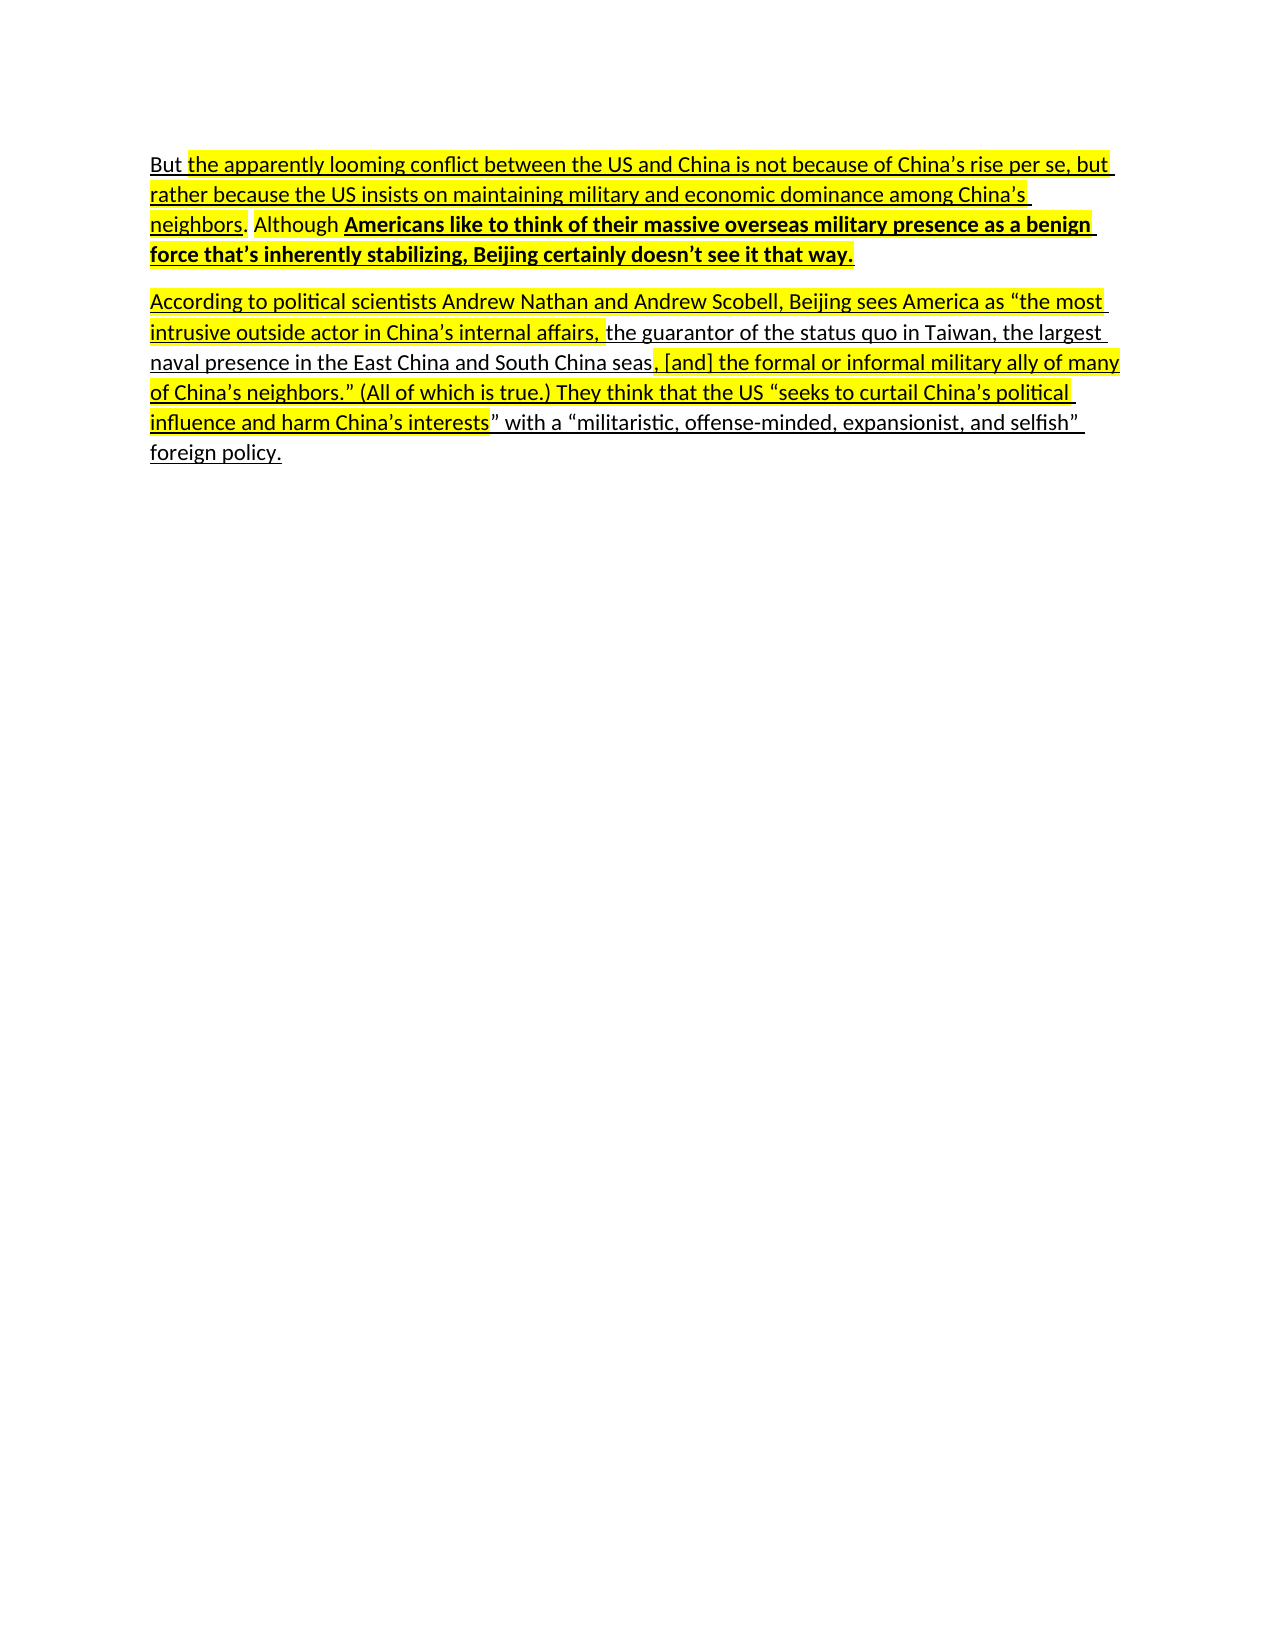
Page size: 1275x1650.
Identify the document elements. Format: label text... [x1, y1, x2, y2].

text But the apparently looming conflict between the US and China is not because of China’s rise per se, but rather because the US insists on maintaining military and economic dominance among China’s neighbors. Although Americans like to think of their massive overseas military presence as a benign force that’s inherently stabilizing, Beijing certainly doesn’t see it that way. [150, 150, 1125, 269]
text According to political scientists Andrew Nathan and Andrew Scobell, Beijing sees America as “the most intrusive outside actor in China’s internal affairs, the guarantor of the status quo in Taiwan, the largest naval presence in the East China and South China seas, [and] the formal or informal military ally of many of China’s neighbors.” (All of which is true.) They think that the US “seeks to curtail China’s political influence and harm China’s interests” with a “militaristic, offense-minded, expansionist, and selfish” foreign policy. [150, 287, 1125, 467]
